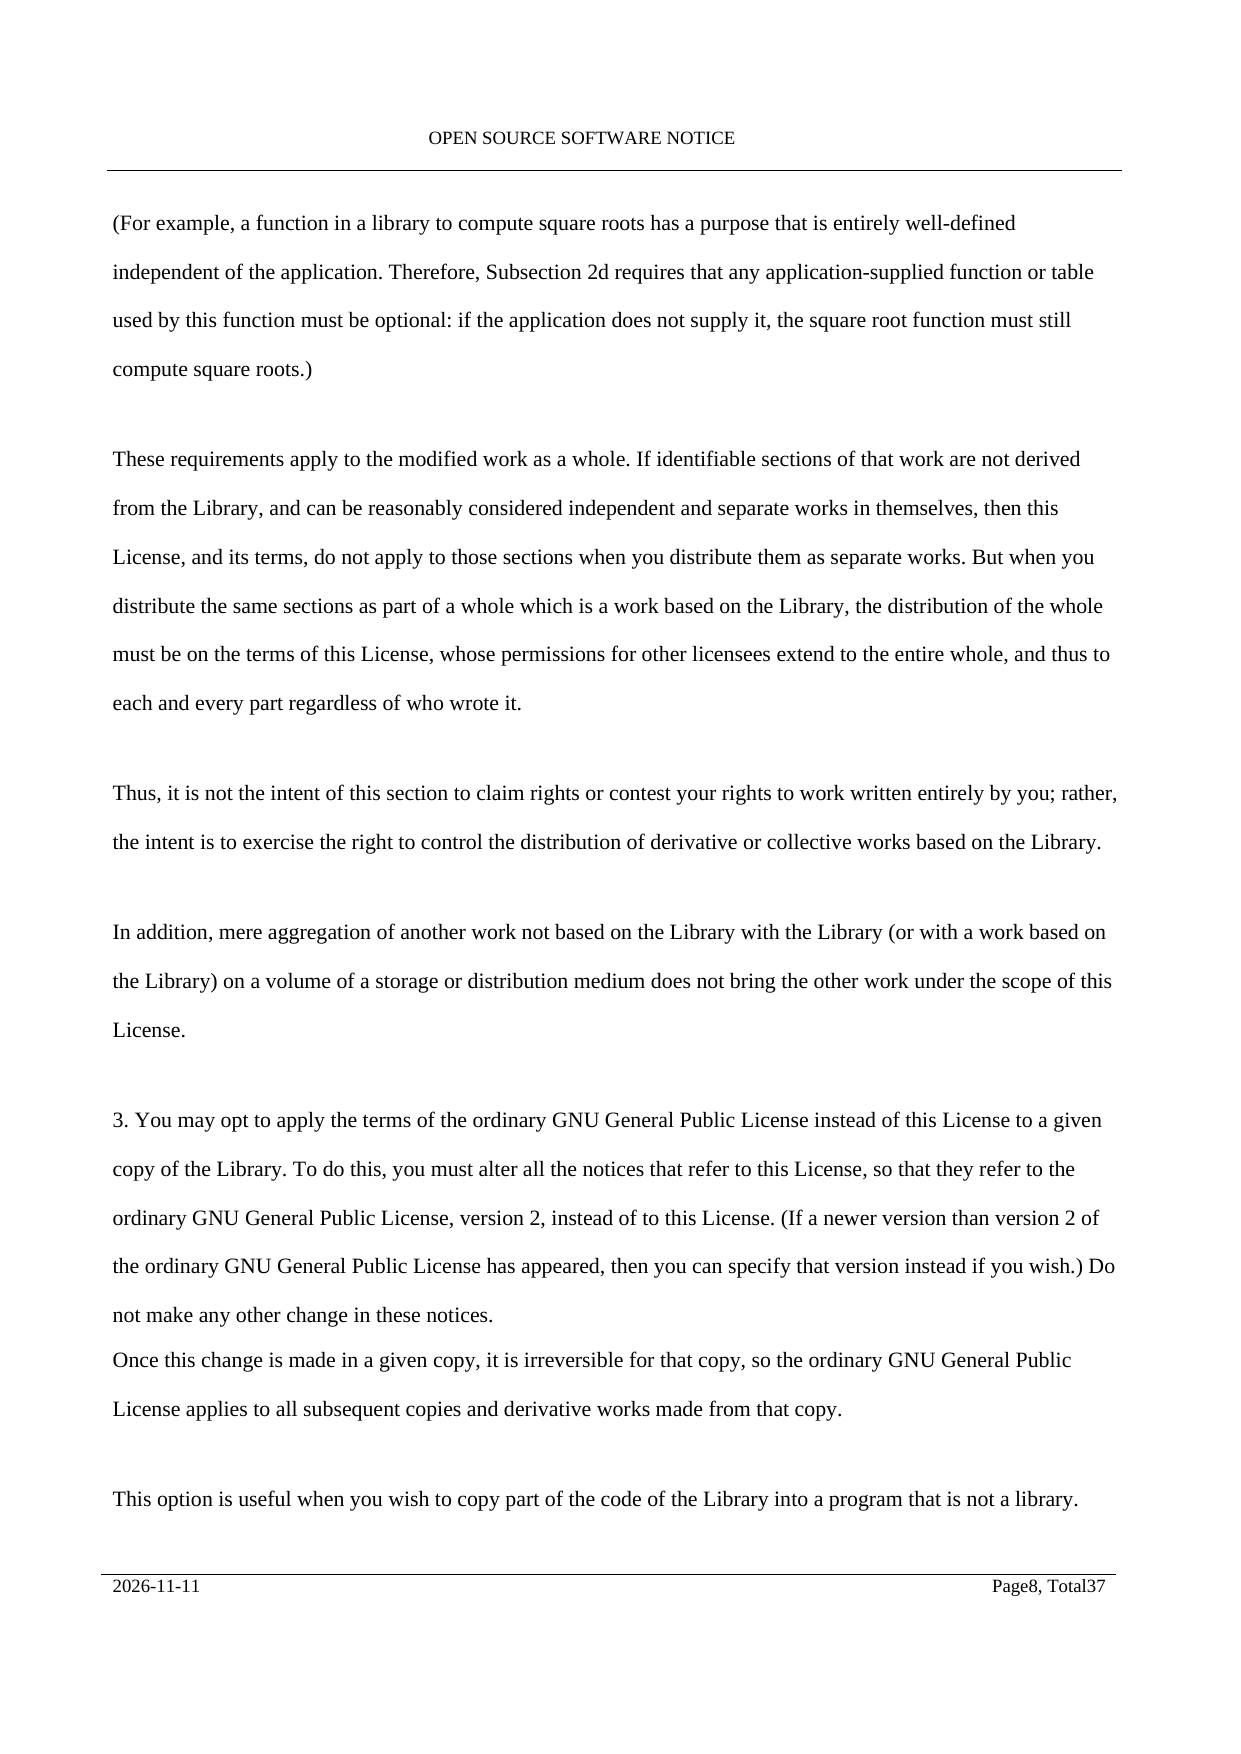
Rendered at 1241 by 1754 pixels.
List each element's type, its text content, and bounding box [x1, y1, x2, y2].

text Once this change is made in a given copy, it is irreversible for that copy, so the ordinary GNU General Public License applies to all subsequent copies and derivative works made from that copy. [112, 1343, 1128, 1425]
text (For example, a function in a library to compute square roots has a purpose that is entirely well-defined independent of the application. Therefore, Subsection 2d requires that any application-supplied function or table used by this function must be optional: if the application does not supply it, the square root function must still compute square roots.) [112, 206, 1128, 385]
text In addition, mere aggregation of another work not based on the Library with the Library (or with a work based on the Library) on a volume of a storage or distribution medium does not bring the other work under the scope of this License. [112, 916, 1128, 1046]
text These requirements apply to the modified work as a whole. If identifiable sections of that work are not derived from the Library, and can be reasonably considered independent and separate works in themselves, then this License, and its terms, do not apply to those sections when you distribute them as separate works. But when you distribute the same sections as part of a whole which is a work based on the Library, the distribution of the whole must be on the terms of this License, whose permissions for other licensees extend to the entire whole, and thus to each and every part regardless of who wrote it. [112, 443, 1128, 719]
text 3. You may opt to apply the terms of the ordinary GNU General Public License instead of this License to a given copy of the Library. To do this, you must alter all the notices that refer to this License, so that they refer to the ordinary GNU General Public License, version 2, instead of to this License. (If a newer version than version 2 of the ordinary GNU General Public License has appeared, then you can specify that version instead if you wish.) Do not make any other change in these notices. [112, 1103, 1128, 1331]
text This option is useful when you wish to copy part of the code of the Library into a program that is not a library. [112, 1482, 1128, 1515]
text Thus, it is not the intent of this section to claim rights or contest your rights to work written entirely by you; rather, the intent is to exercise the right to control the distribution of derivative or collective works based on the Library. [112, 777, 1128, 858]
